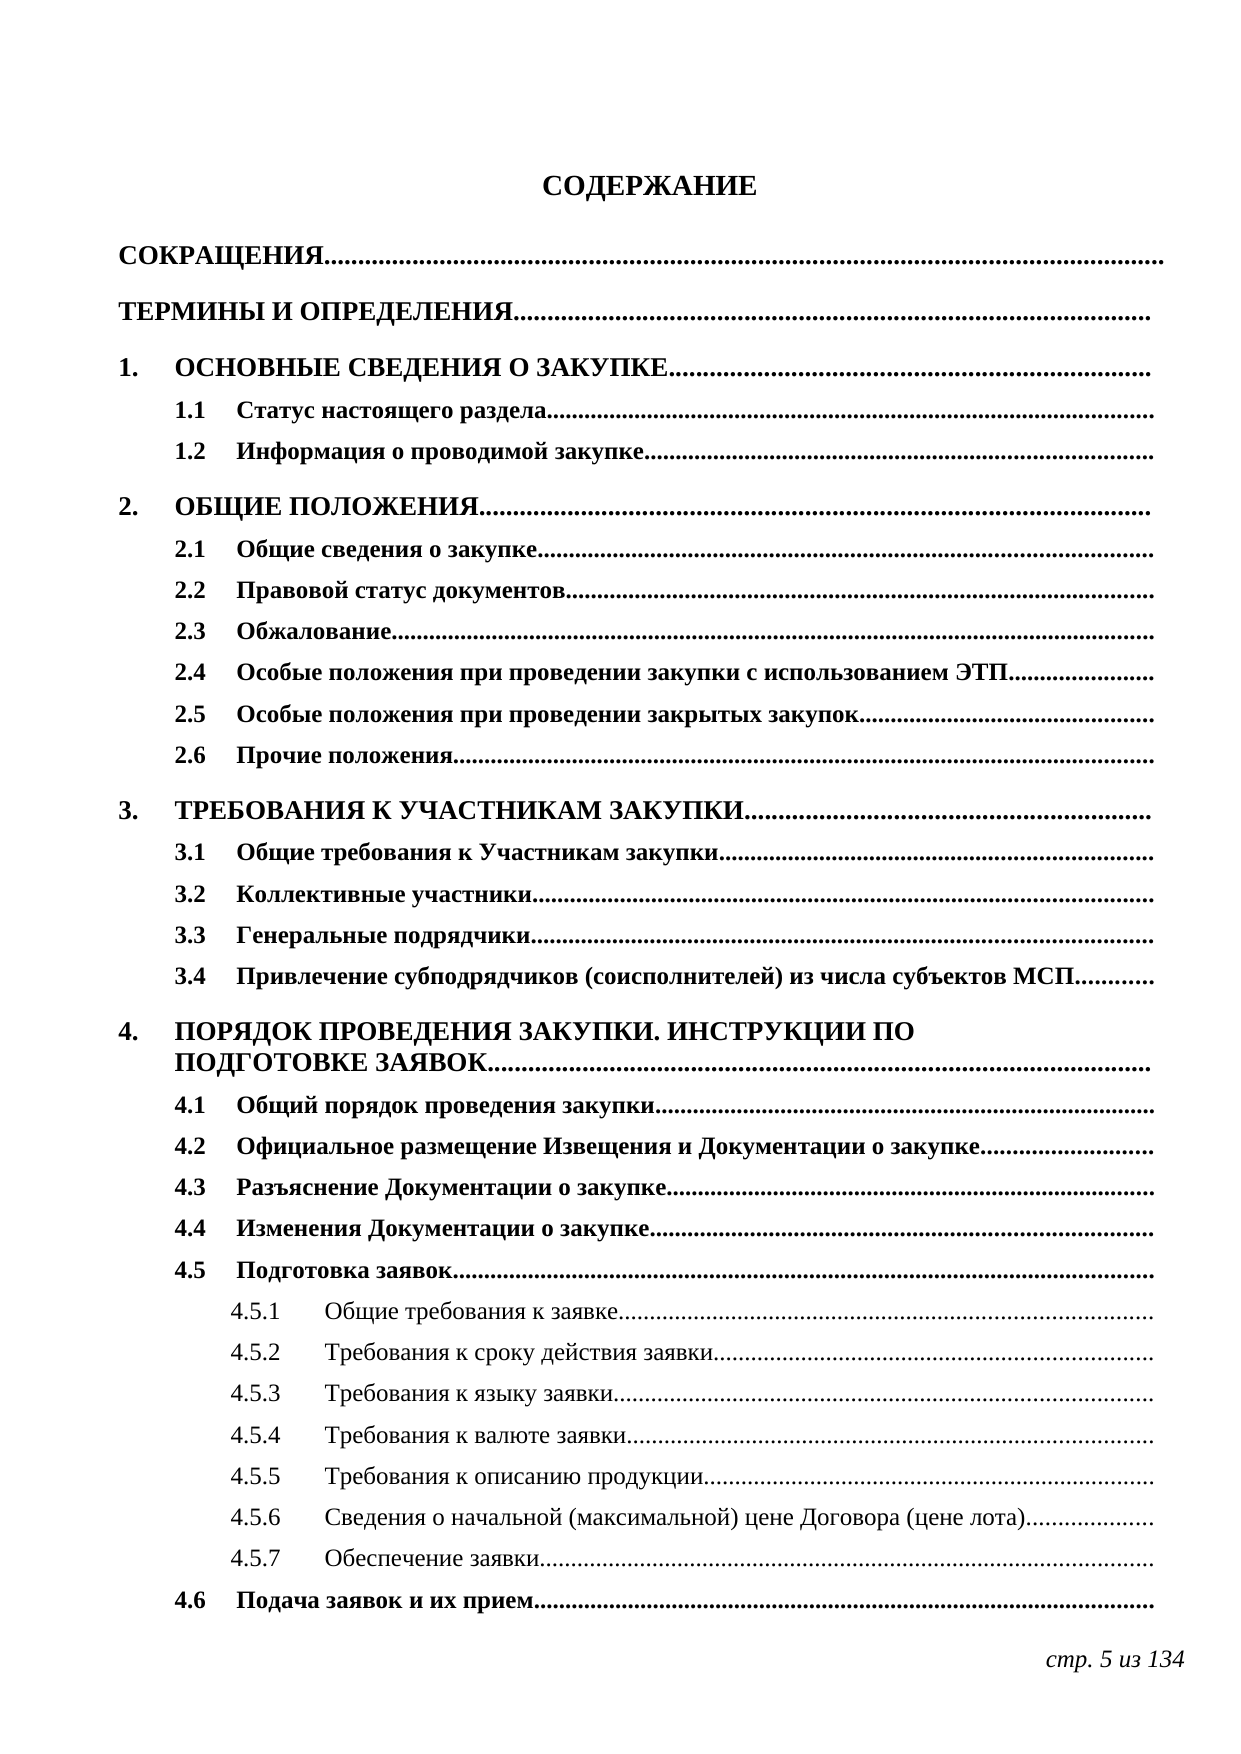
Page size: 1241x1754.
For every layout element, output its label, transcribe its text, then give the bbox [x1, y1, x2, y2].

text 4.5.1 Общие требования к заявке 29 [230, 1296, 1063, 1325]
text 2. ОБЩИЕ ПОЛОЖЕНИЯ 17 [118, 490, 1063, 521]
text ТЕРМИНЫ И ОПРЕДЕЛЕНИЯ 11 [118, 295, 1063, 326]
text 4.3 Разъяснение Документации о закупке 28 [174, 1172, 1093, 1201]
text 1. ОСНОВНЫЕ СВЕДЕНИЯ О ЗАКУПКЕ 13 [118, 351, 1063, 383]
text 3.4 Привлечение субподрядчиков (соисполнителей) из числа субъектов МСП 25 [174, 961, 1093, 990]
text 2.1 Общие сведения о закупке 17 [174, 534, 1093, 562]
text 4. ПОРЯДОК ПРОВЕДЕНИЯ ЗАКУПКИ. ИНСТРУКЦИИ ПО ПОДГОТОВКЕ ЗАЯВОК 27 [118, 1015, 1063, 1077]
text 4.5.3 Требования к языку заявки 32 [230, 1378, 1063, 1407]
text 4.5 Подготовка заявок 29 [174, 1255, 1093, 1283]
text 3.3 Генеральные подрядчики 24 [174, 920, 1093, 949]
text 3.2 Коллективные участники 22 [174, 879, 1093, 907]
text 4.5.7 Обеспечение заявки 33 [230, 1543, 1063, 1572]
text 3. ТРЕБОВАНИЯ К УЧАСТНИКАМ ЗАКУПКИ 22 [118, 794, 1063, 825]
text 3.1 Общие требования к Участникам закупки 22 [174, 837, 1093, 866]
text СОДЕРЖАНИЕ [118, 168, 1181, 202]
text 4.5.6 Сведения о начальной (максимальной) цене Договора (цене лота) 33 [230, 1502, 1063, 1531]
text 4.2 Официальное размещение Извещения и Документации о закупке 27 [174, 1131, 1093, 1160]
text 2.4 Особые положения при проведении закупки с использованием ЭТП 19 [174, 657, 1093, 686]
text СОКРАЩЕНИЯ 9 [118, 239, 1063, 270]
text 4.1 Общий порядок проведения закупки 27 [174, 1090, 1093, 1118]
text 4.6 Подача заявок и их прием 34 [174, 1585, 1093, 1613]
text 2.2 Правовой статус документов 17 [174, 575, 1093, 604]
text 4.5.2 Требования к сроку действия заявки 32 [230, 1337, 1063, 1366]
text 2.3 Обжалование 18 [174, 616, 1093, 645]
text 4.5.5 Требования к описанию продукции 32 [230, 1461, 1063, 1490]
text 2.6 Прочие положения 20 [174, 740, 1093, 769]
text 4.4 Изменения Документации о закупке 29 [174, 1213, 1093, 1242]
text 2.5 Особые положения при проведении закрытых закупок 19 [174, 699, 1093, 727]
text 1.2 Информация о проводимой закупке 13 [174, 436, 1093, 465]
text 4.5.4 Требования к валюте заявки 32 [230, 1420, 1063, 1448]
text 1.1 Статус настоящего раздела 13 [174, 395, 1093, 424]
